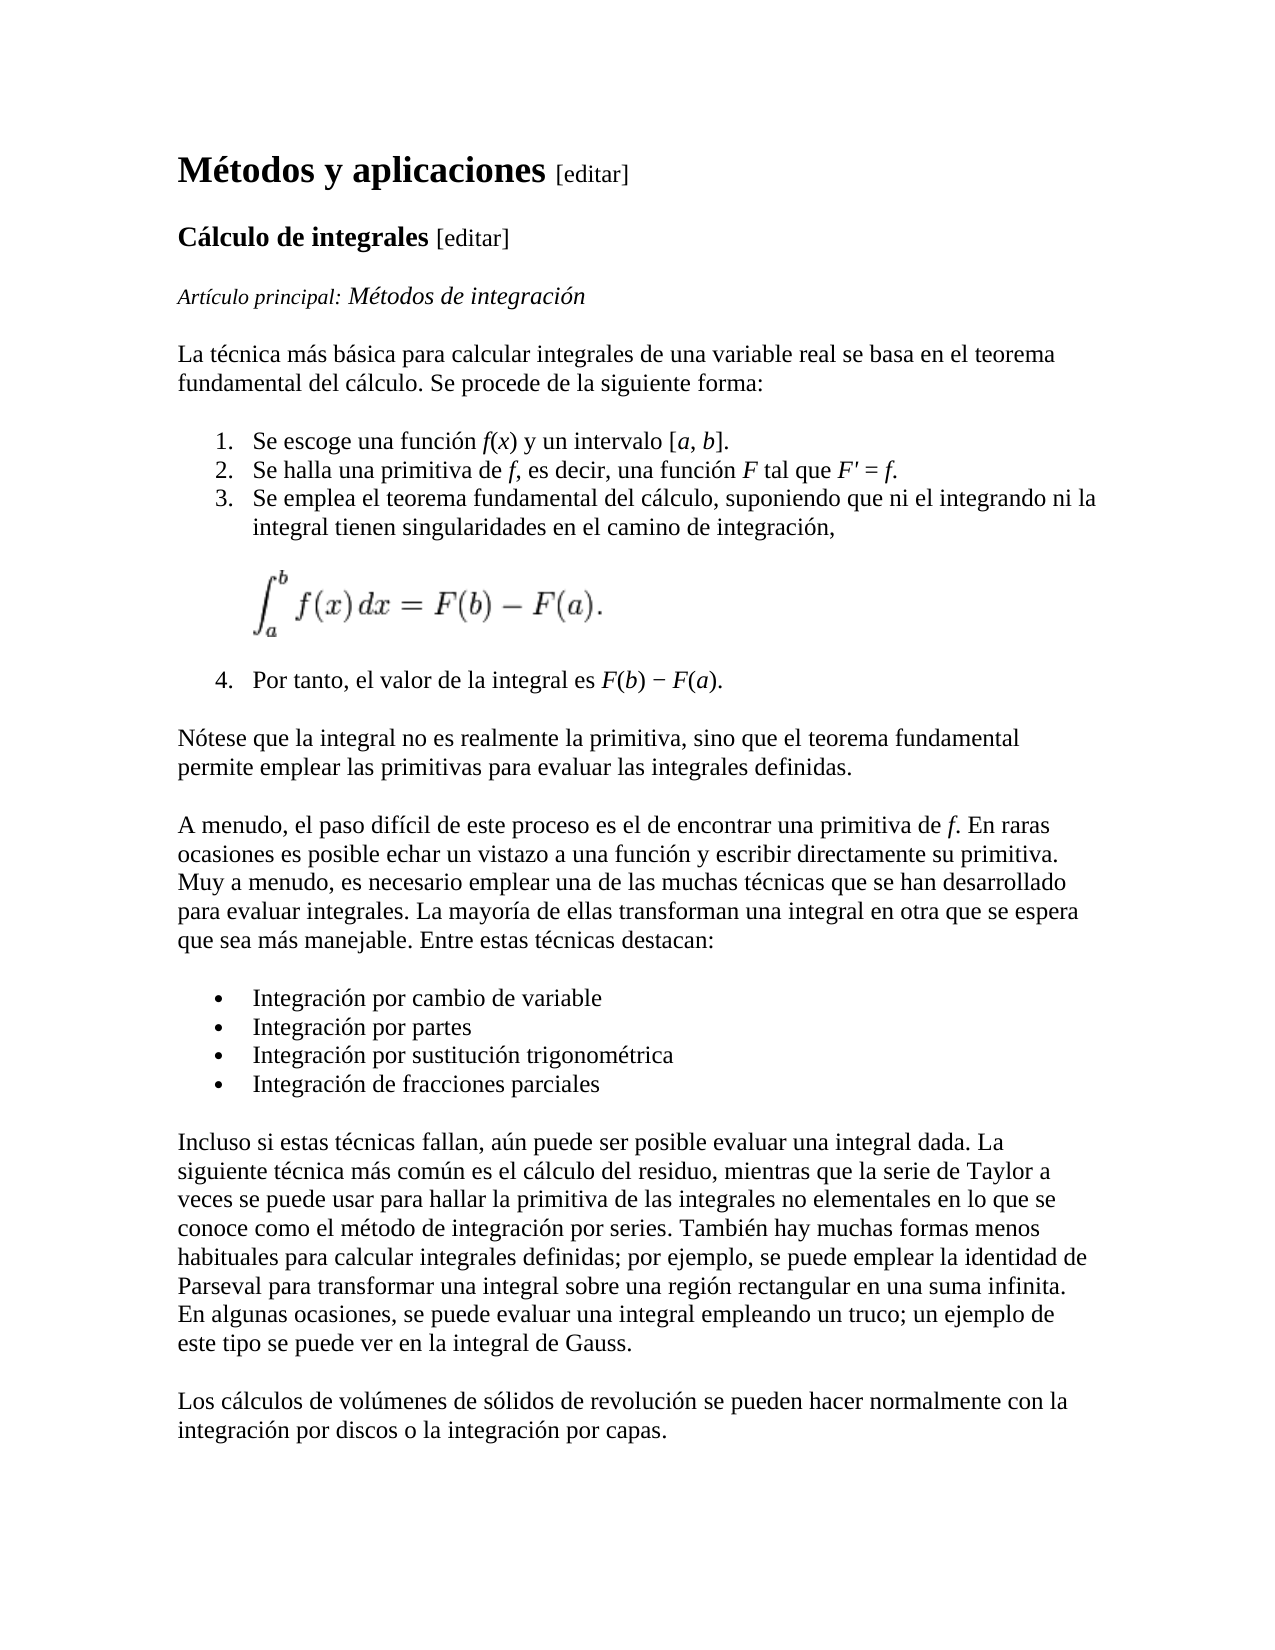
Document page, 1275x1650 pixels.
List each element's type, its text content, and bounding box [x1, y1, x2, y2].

list Integración por sustitución trigonométrica [215, 1040, 1098, 1069]
text Métodos y aplicaciones [editar] [177, 148, 1098, 191]
text Artículo principal: Métodos de integración [177, 281, 1098, 310]
list Por tanto, el valor de la integral es F(b) − F(a). [215, 665, 1098, 694]
list Integración de fracciones parciales [215, 1069, 1098, 1098]
text Los cálculos de volúmenes de sólidos de revolución se pueden hacer normalmente con la integración por discos o la integración por capas. [177, 1386, 1098, 1444]
list Se halla una primitiva de f, es decir, una función F tal que F' = f. [215, 455, 1098, 483]
list Integración por cambio de variable [215, 983, 1098, 1012]
picture [252, 570, 602, 637]
text La técnica más básica para calcular integrales de una variable real se basa en el teorema fundamental del cálculo. Se procede de la siguiente forma: [177, 339, 1098, 397]
text Nótese que la integral no es realmente la primitiva, sino que el teorema fundamental permite emplear las primitivas para evaluar las integrales definidas. [177, 723, 1098, 781]
text Cálculo de integrales [editar] [177, 220, 1098, 252]
list Se emplea el teorema fundamental del cálculo, suponiendo que ni el integrando ni la integral tienen singularidades en el camino de integración, [215, 483, 1098, 541]
text Incluso si estas técnicas fallan, aún puede ser posible evaluar una integral dada. La siguiente técnica más común es el cálculo del residuo, mientras que la serie de Taylor a veces se puede usar para hallar la primitiva de las integrales no elementales en lo que se conoce como el método de integración por series. También hay muchas formas menos habituales para calcular integrales definidas; por ejemplo, se puede emplear la identidad de Parseval para transformar una integral sobre una región rectangular en una suma infinita. En algunas ocasiones, se puede evaluar una integral empleando un truco; un ejemplo de este tipo se puede ver en la integral de Gauss. [177, 1127, 1098, 1357]
list Integración por partes [215, 1012, 1098, 1040]
text A menudo, el paso difícil de este proceso es el de encontrar una primitiva de f. En raras ocasiones es posible echar un vistazo a una función y escribir directamente su primitiva. Muy a menudo, es necesario emplear una de las muchas técnicas que se han desarrollado para evaluar integrales. La mayoría de ellas transforman una integral en otra que se espera que sea más manejable. Entre estas técnicas destacan: [177, 810, 1098, 954]
list Se escoge una función f(x) y un intervalo [a, b]. [215, 426, 1098, 455]
